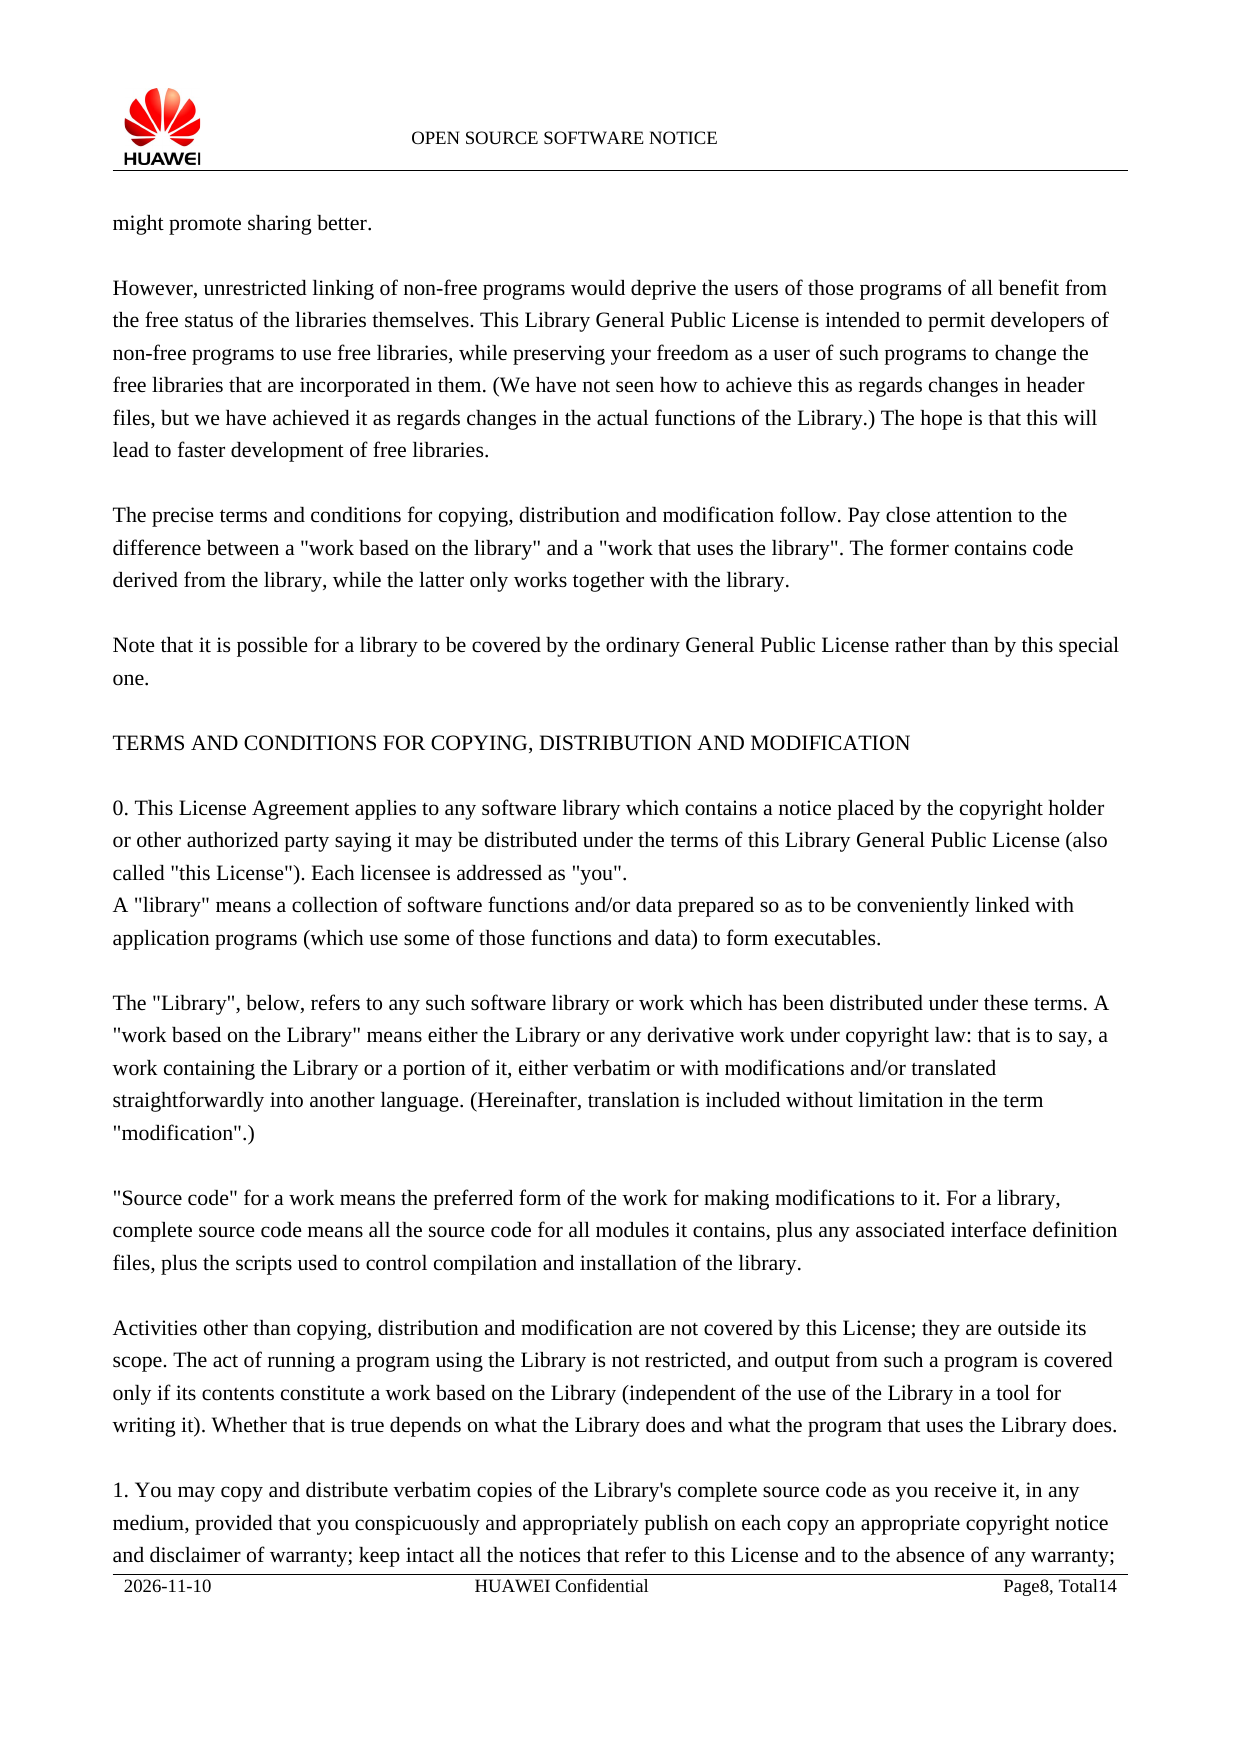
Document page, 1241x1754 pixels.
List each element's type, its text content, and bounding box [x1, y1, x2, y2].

picture [124, 88, 201, 165]
